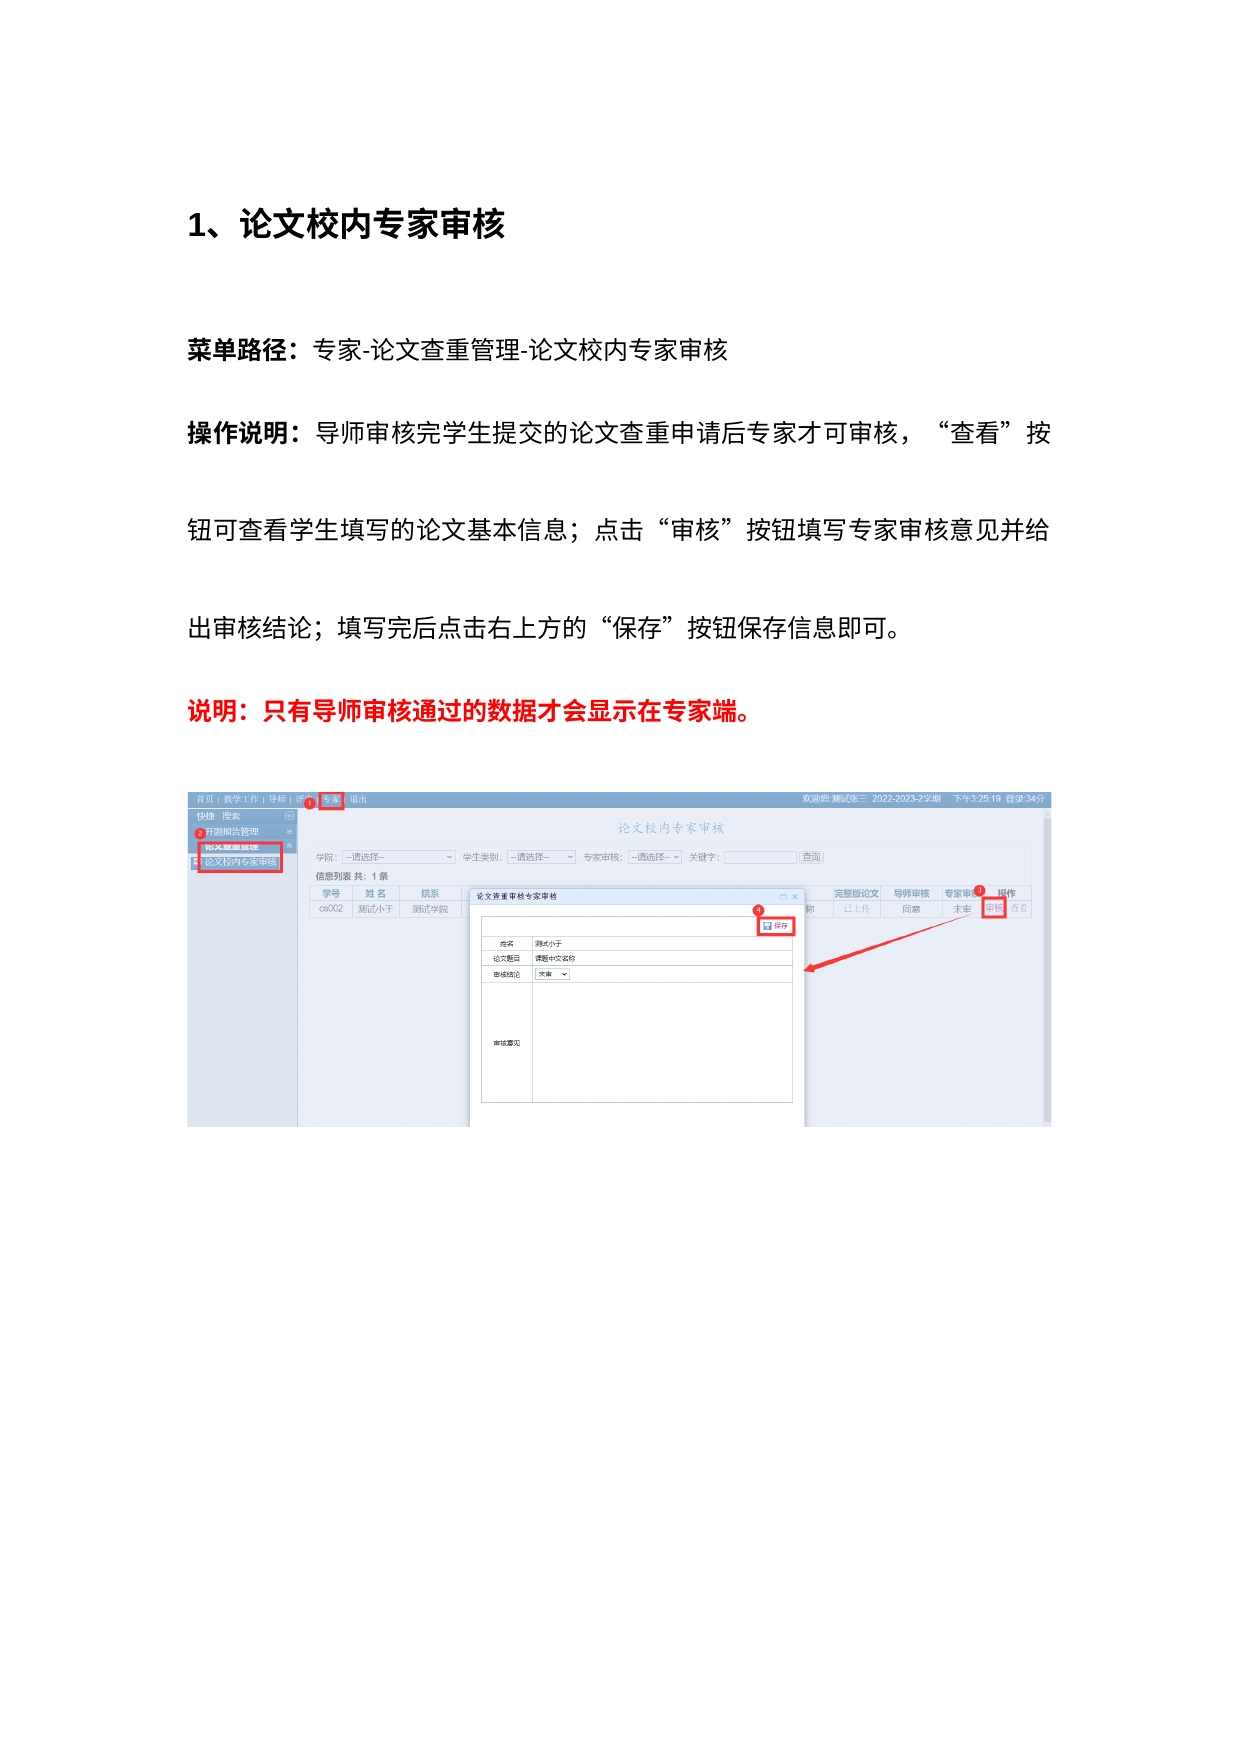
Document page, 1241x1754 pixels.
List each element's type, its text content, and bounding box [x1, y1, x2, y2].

list 说明：只有导师审核通过的数据才会显示在专家端。 [187, 677, 1053, 742]
picture [187, 792, 1052, 1127]
subtitle 论文校内专家审核 [187, 189, 1053, 254]
list 操作说明：导师审核完学生提交的论文查重申请后专家才可审核，“查看”按钮可查看学生填写的论文基本信息；点击“审核”按钮填写专家审核意见并给出审核结论；填写完后点击右上方的“保存”按钮保存信息即可。 [187, 399, 1053, 659]
list 菜单路径：专家-论文查重管理-论文校内专家审核 [187, 316, 1053, 381]
